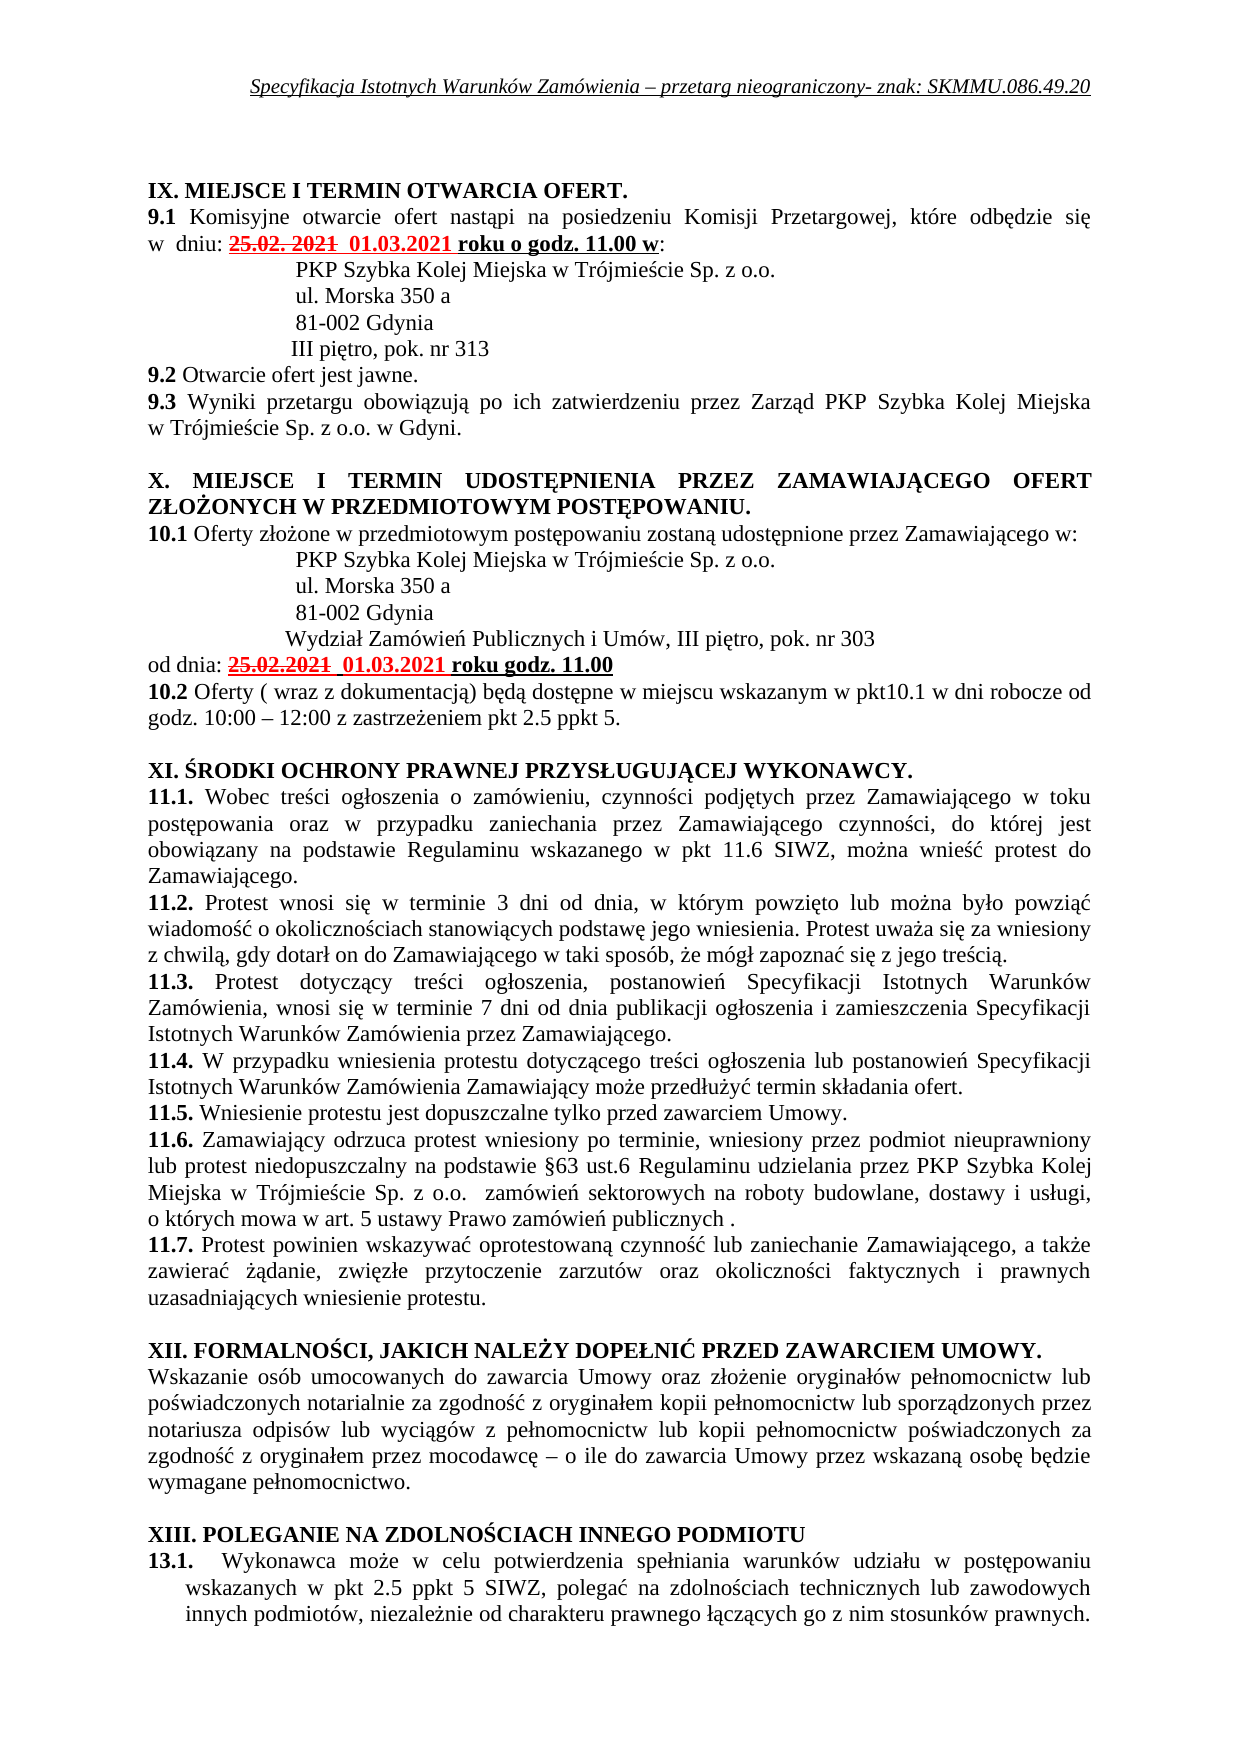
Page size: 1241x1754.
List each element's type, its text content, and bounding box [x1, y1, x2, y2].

text Wskazanie osób umocowanych do zawarcia Umowy oraz złożenie oryginałów pełnomocnictw lub poświadczonych notarialnie za zgodność z oryginałem kopii pełnomocnictw lub sporządzonych przez notariusza odpisów lub wyciągów z pełnomocnictw lub kopii pełnomocnictw poświadczonych za zgodność z oryginałem przez mocodawcę – o ile do zawarcia Umowy przez wskazaną osobę będzie wymagane pełnomocnictwo. [148, 1363, 1092, 1495]
text X. MIEJSCE I TERMIN UDOSTĘPNIENIA PRZEZ ZAMAWIAJĄCEGO OFERT ZŁOŻONYCH W PRZEDMIOTOWYM POSTĘPOWANIU. [148, 467, 1092, 520]
text PKP Szybka Kolej Miejska w Trójmieście Sp. z o.o. [148, 256, 1092, 282]
text PKP Szybka Kolej Miejska w Trójmieście Sp. z o.o. [148, 546, 1092, 572]
text 9.2 Otwarcie ofert jest jawne. [148, 362, 1092, 388]
text od dnia: 25.02.2021 01.03.2021 roku godz. 11.00 [148, 651, 1092, 678]
text 9.3 Wyniki przetargu obowiązują po ich zatwierdzeniu przez Zarząd PKP Szybka Kolej Miejska w Trójmieście Sp. z o.o. w Gdyni. [148, 388, 1092, 441]
text XII. FORMALNOŚCI, JAKICH NALEŻY DOPEŁNIĆ PRZED ZAWARCIEM UMOWY. [148, 1337, 1092, 1363]
text 11.5. Wniesienie protestu jest dopuszczalne tylko przed zawarciem Umowy. [148, 1099, 1092, 1126]
text 11.3. Protest dotyczący treści ogłoszenia, postanowień Specyfikacji Istotnych Warunków Zamówienia, wnosi się w terminie 7 dni od dnia publikacji ogłoszenia i zamieszczenia Specyfikacji Istotnych Warunków Zamówienia przez Zamawiającego. [148, 968, 1092, 1047]
text IX. MIEJSCE I TERMIN OTWARCIA OFERT. [148, 177, 1092, 203]
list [148, 1547, 1092, 1627]
text 11.2. Protest wnosi się w terminie 3 dni od dnia, w którym powzięto lub można było powziąć wiadomość o okolicznościach stanowiących podstawę jego wniesienia. Protest uważa się za wniesiony z chwilą, gdy dotarł on do Zamawiającego w taki sposób, że mógł zapoznać się z jego treścią. [148, 889, 1092, 968]
text ul. Morska [148, 282, 1092, 309]
text 10.1 Oferty złożone w przedmiotowym postępowaniu zostaną udostępnione przez Zamawiającego w: [148, 520, 1092, 546]
text 11.6. Zamawiający odrzuca protest wniesiony po terminie, wniesiony przez podmiot nieuprawniony lub protest niedopuszczalny na podstawie §63 ust.6 Regulaminu udzielania przez PKP Szybka Kolej Miejska w Trójmieście Sp. z o.o. zamówień sektorowych na roboty budowlane, dostawy i usługi, o których mowa w art. 5 ustawy Prawo zamówień publicznych . [148, 1126, 1092, 1231]
text XIII. POLEGANIE NA ZDOLNOŚCIACH INNEGO PODMIOTU [148, 1521, 1092, 1547]
text 11.1. Wobec treści ogłoszenia o zamówieniu, czynności podjętych przez Zamawiającego w toku postępowania oraz w przypadku zaniechania przez Zamawiającego czynności, do której jest obowiązany na podstawie Regulaminu wskazanego w pkt 11.6 SIWZ, można wnieść protest do Zamawiającego. [148, 783, 1092, 889]
text 9.1 Komisyjne otwarcie ofert nastąpi na posiedzeniu Komisji Przetargowej, które odbędzie się w dniu: 25.02. 2021 01.03.2021 roku o godz. 11.00 w: [148, 203, 1092, 256]
text XI. ŚRODKI OCHRONY PRAWNEJ PRZYSŁUGUJĄCEJ WYKONAWCY. [148, 757, 1092, 783]
text 11.4. W przypadku wniesienia protestu dotyczącego treści ogłoszenia lub postanowień Specyfikacji Istotnych Warunków Zamówienia Zamawiający może przedłużyć termin składania ofert. [148, 1047, 1092, 1099]
text 81-002 Gdynia [148, 309, 1092, 335]
text Wydział Zamówień Publicznych i Umów, III piętro, pok. nr 303 [148, 625, 1092, 651]
text ul. Morska [148, 572, 1092, 599]
text III piętro, pok. nr 313 [148, 335, 1092, 362]
text 10.2 Oferty ( wraz z dokumentacją) będą dostępne w miejscu wskazanym w pkt10.1 w dni robocze od godz. 10:00 – 12:00 z zastrzeżeniem pkt 2.5 ppkt 5. [148, 678, 1092, 731]
text 81-002 Gdynia [148, 599, 1092, 625]
text 11.7. Protest powinien wskazywać oprotestowaną czynność lub zaniechanie Zamawiającego, a także zawierać żądanie, zwięzłe przytoczenie zarzutów oraz okoliczności faktycznych i prawnych uzasadniających wniesienie protestu. [148, 1231, 1092, 1310]
